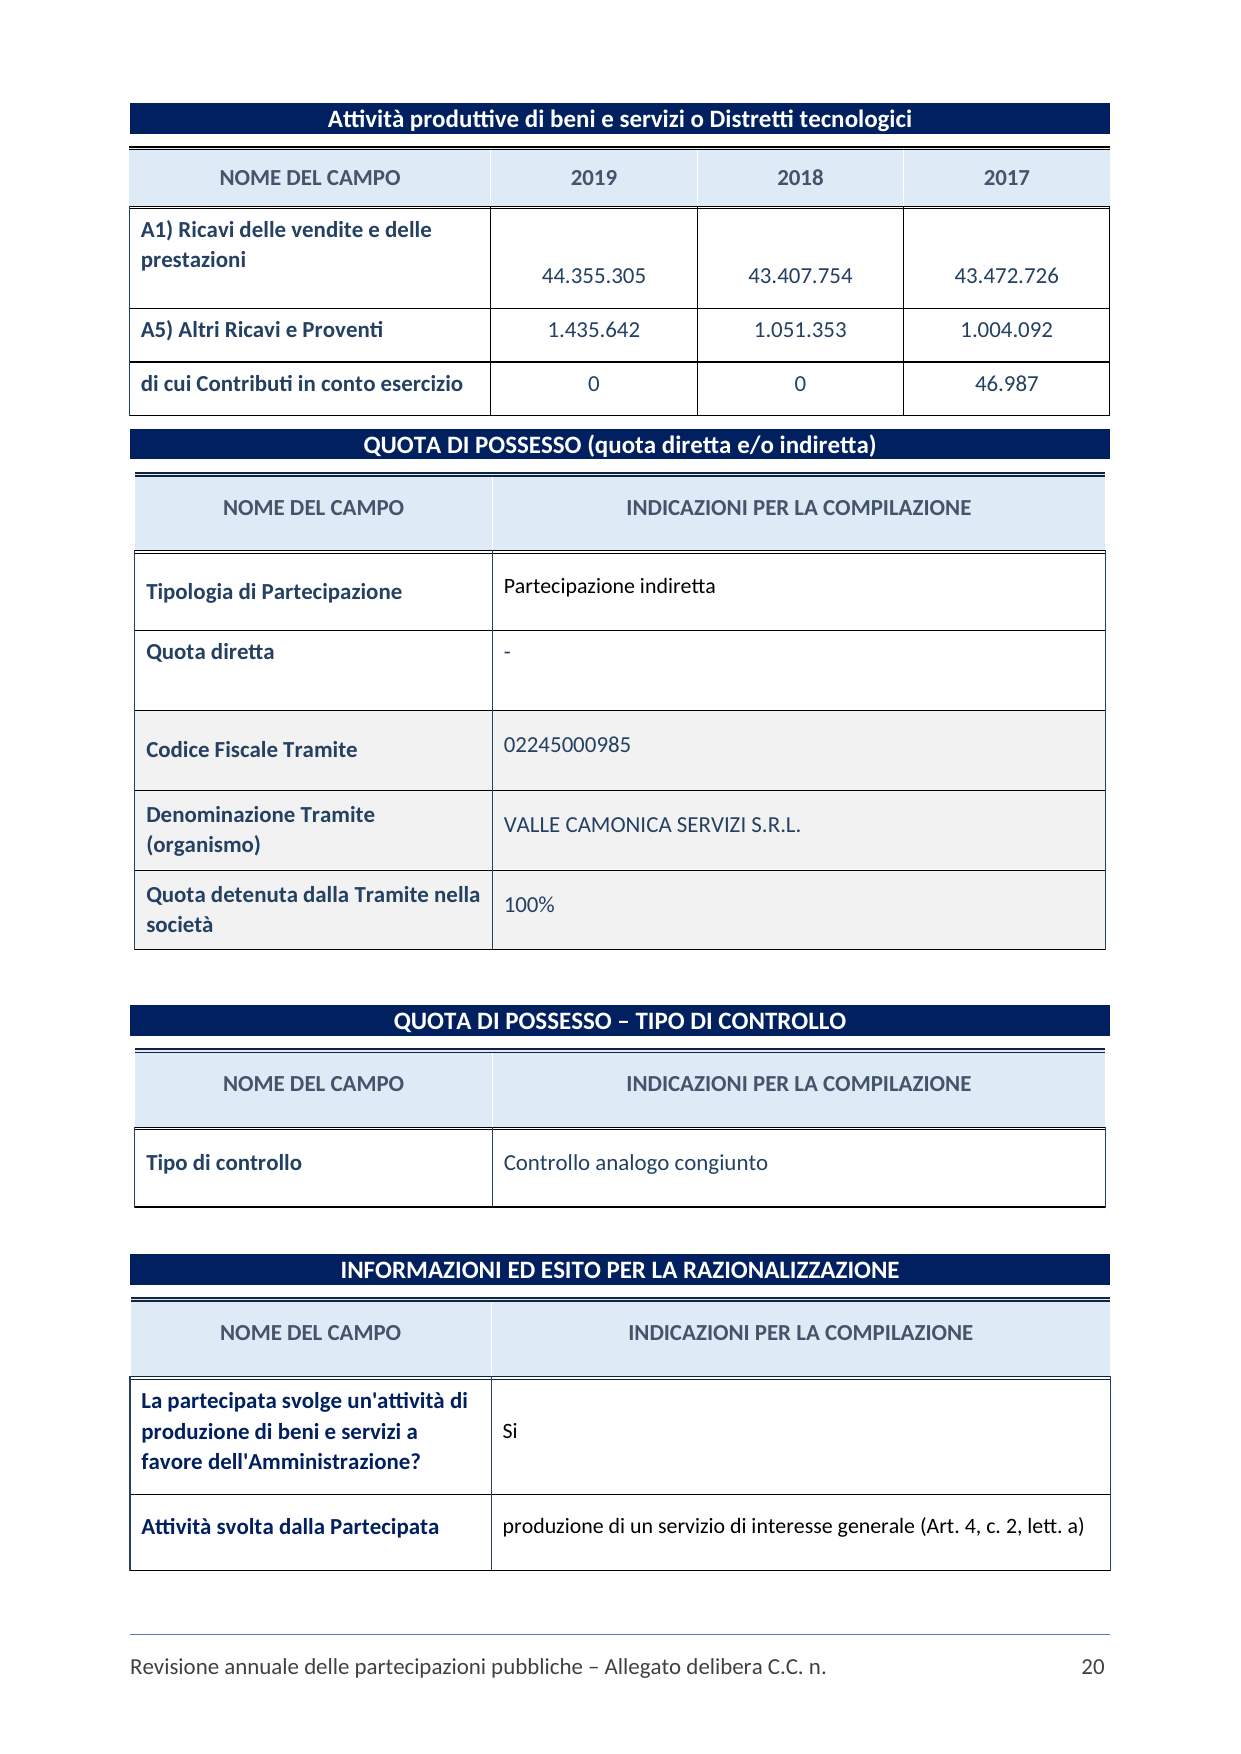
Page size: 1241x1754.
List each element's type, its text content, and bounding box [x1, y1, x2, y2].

table_cell VALLE CAMONICA SERVIZI S.R.L. [493, 791, 1105, 869]
table_cell Tipo di controllo [135, 1130, 492, 1206]
table_header NOME DEL CAMPO [135, 477, 492, 550]
table_cell 1.051.353 [698, 309, 903, 361]
table_header INDICAZIONI PER LA COMPILAZIONE [492, 1302, 1110, 1376]
table_cell 46.987 [904, 363, 1109, 415]
text Attività produttive di beni e servizi o Distretti tecnologici [130, 103, 1110, 134]
table_header 2017 [904, 150, 1110, 206]
table_cell Quota detenuta dalla Tramite nella società [135, 871, 492, 949]
table_cell 43.407.754 [698, 209, 903, 307]
table_cell 0 [698, 363, 903, 415]
text INFORMAZIONI ED ESITO PER LA RAZIONALIZZAZIONE [130, 1254, 1110, 1285]
table_cell 100% [493, 871, 1105, 949]
table_cell Attività svolta dalla Partecipata [131, 1495, 491, 1570]
table_cell Quota diretta [135, 631, 492, 710]
table_cell Tipologia di Partecipazione [135, 554, 492, 630]
table_cell Controllo analogo congiunto [493, 1130, 1105, 1206]
table_cell 0 [491, 363, 697, 415]
table_cell 02245000985 [493, 711, 1105, 790]
table_cell 1.435.642 [491, 309, 697, 361]
table_cell di cui Contributi in conto esercizio [130, 363, 490, 415]
table_cell Denominazione Tramite (organismo) [135, 791, 492, 869]
table_header NOME DEL CAMPO [135, 1053, 492, 1127]
table_header INDICAZIONI PER LA COMPILAZIONE [493, 1053, 1105, 1127]
table_cell Codice Fiscale Tramite [135, 711, 492, 790]
table_cell La partecipata svolge un'attività di produzione di beni e servizi a favore dell'Amministrazione? [131, 1380, 491, 1494]
table_header NOME DEL CAMPO [131, 1302, 491, 1376]
table_cell A5) Altri Ricavi e Proventi [130, 309, 490, 361]
table_cell 44.355.305 [491, 209, 697, 307]
table_header NOME DEL CAMPO [129, 150, 490, 206]
table_cell - [493, 631, 1105, 710]
table_cell A1) Ricavi delle vendite e delle prestazioni [130, 209, 490, 307]
table_cell 43.472.726 [904, 209, 1109, 307]
text QUOTA DI POSSESSO – TIPO DI CONTROLLO [130, 1005, 1110, 1036]
table_cell 1.004.092 [904, 309, 1109, 361]
table_header INDICAZIONI PER LA COMPILAZIONE [493, 477, 1105, 550]
text QUOTA DI POSSESSO (quota diretta e/o indiretta) [130, 429, 1110, 459]
table_header 2018 [698, 150, 903, 206]
table_header 2019 [491, 150, 697, 206]
